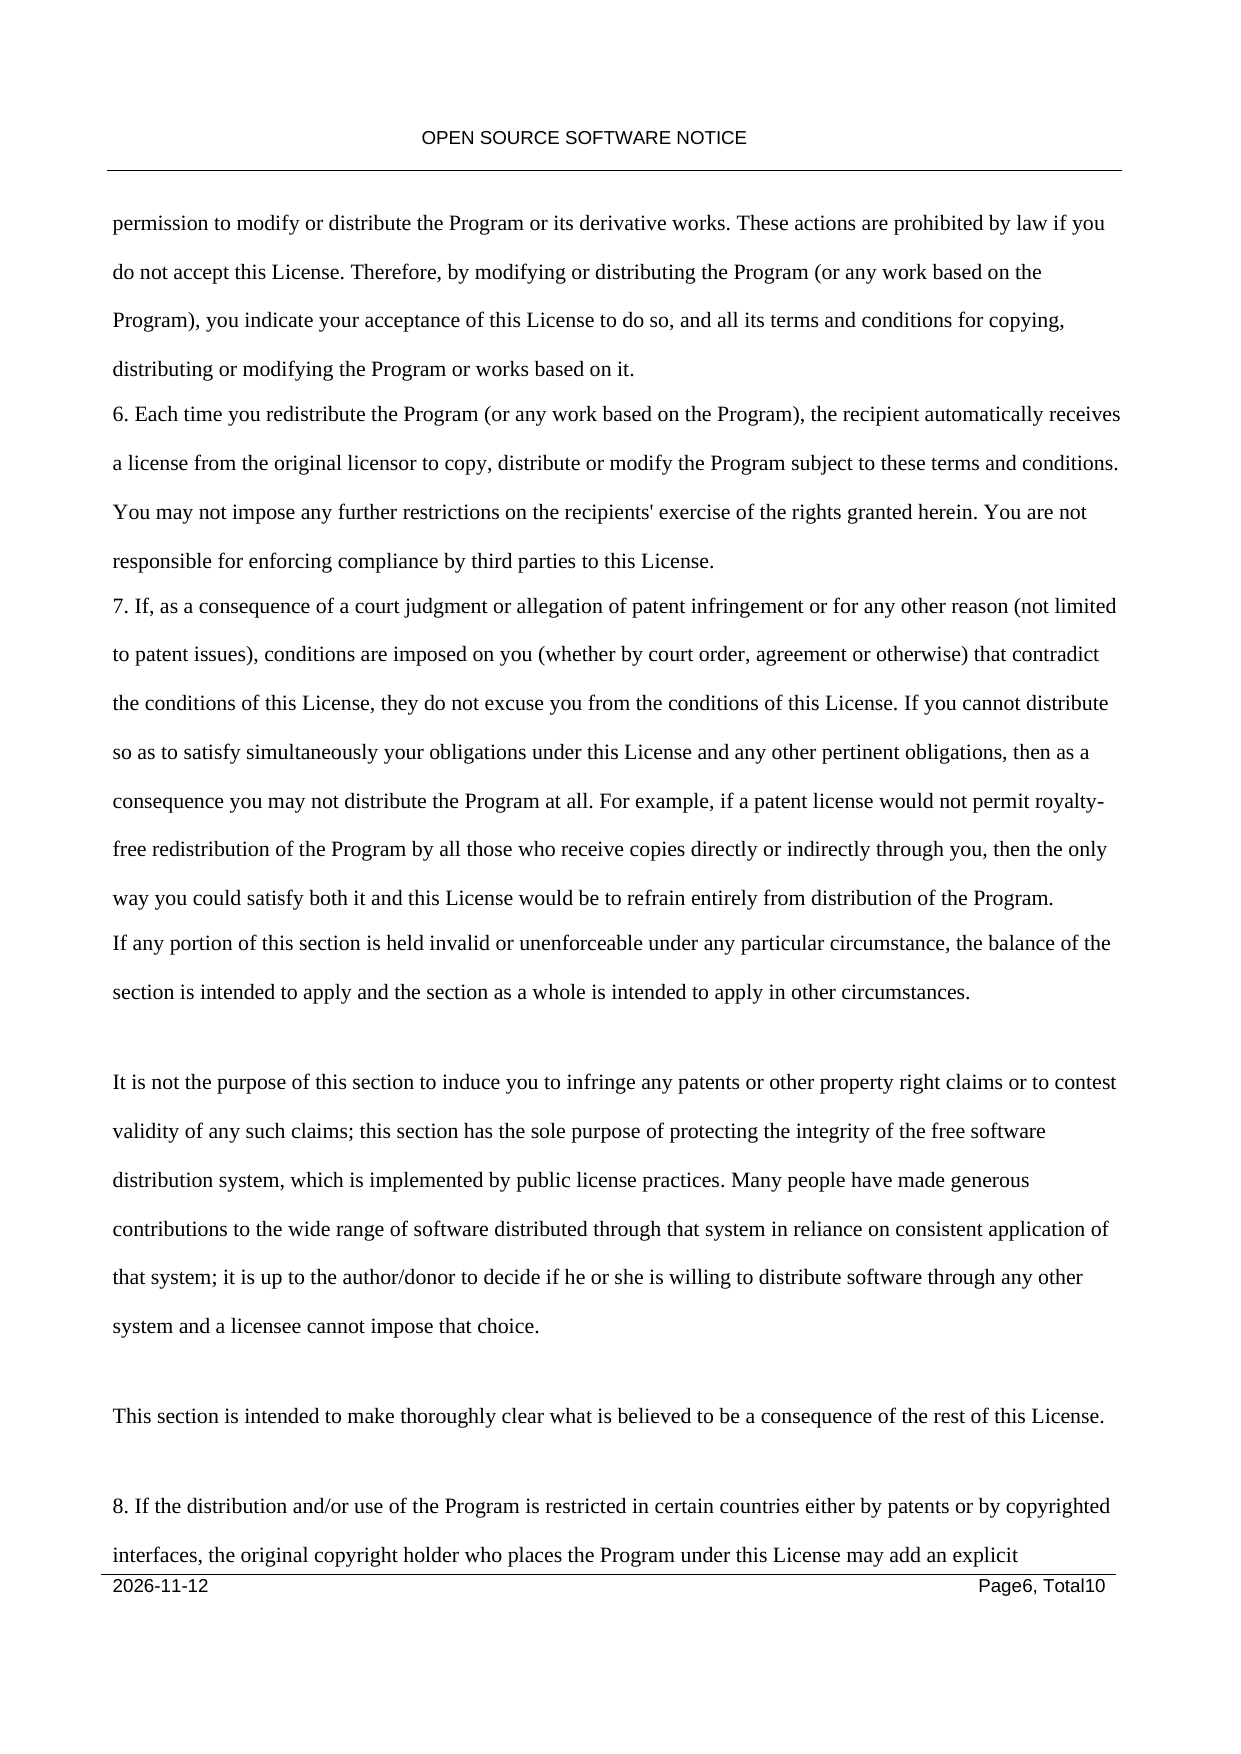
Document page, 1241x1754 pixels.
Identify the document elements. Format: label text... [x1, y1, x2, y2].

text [112, 1490, 1128, 1571]
text It is not the purpose of this section to induce you to infringe any patents or other property right claims or to contest validity of any such claims; this section has the sole purpose of protecting the integrity of the free software distribution system, which is implemented by public license practices. Many people have made generous contributions to the wide range of software distributed through that system in reliance on consistent application of that system; it is up to the author/donor to decide if he or she is willing to distribute software through any other system and a licensee cannot impose that choice. [112, 1066, 1128, 1342]
text This section is intended to make thoroughly clear what is believed to be a consequence of the rest of this License. [112, 1399, 1128, 1432]
text 6. Each time you redistribute the Program (or any work based on the Program), the recipient automatically receives a license from the original licensor to copy, distribute or modify the Program subject to these terms and conditions. You may not impose any further restrictions on the recipients' exercise of the rights granted herein. You are not responsible for enforcing compliance by third parties to this License. [112, 398, 1128, 576]
text If any portion of this section is held invalid or unenforceable under any particular circumstance, the balance of the section is intended to apply and the section as a whole is intended to apply in other circumstances. [112, 927, 1128, 1008]
text 7. If, as a consequence of a court judgment or allegation of patent infringement or for any other reason (not limited to patent issues), conditions are imposed on you (whether by court order, agreement or otherwise) that contradict the conditions of this License, they do not excuse you from the conditions of this License. If you cannot distribute so as to satisfy simultaneously your obligations under this License and any other pertinent obligations, then as a consequence you may not distribute the Program at all. For example, if a patent license would not permit royalty-free redistribution of the Program by all those who receive copies directly or indirectly through you, then the only way you could satisfy both it and this License would be to refrain entirely from distribution of the Program. [112, 589, 1128, 914]
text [112, 206, 1128, 385]
